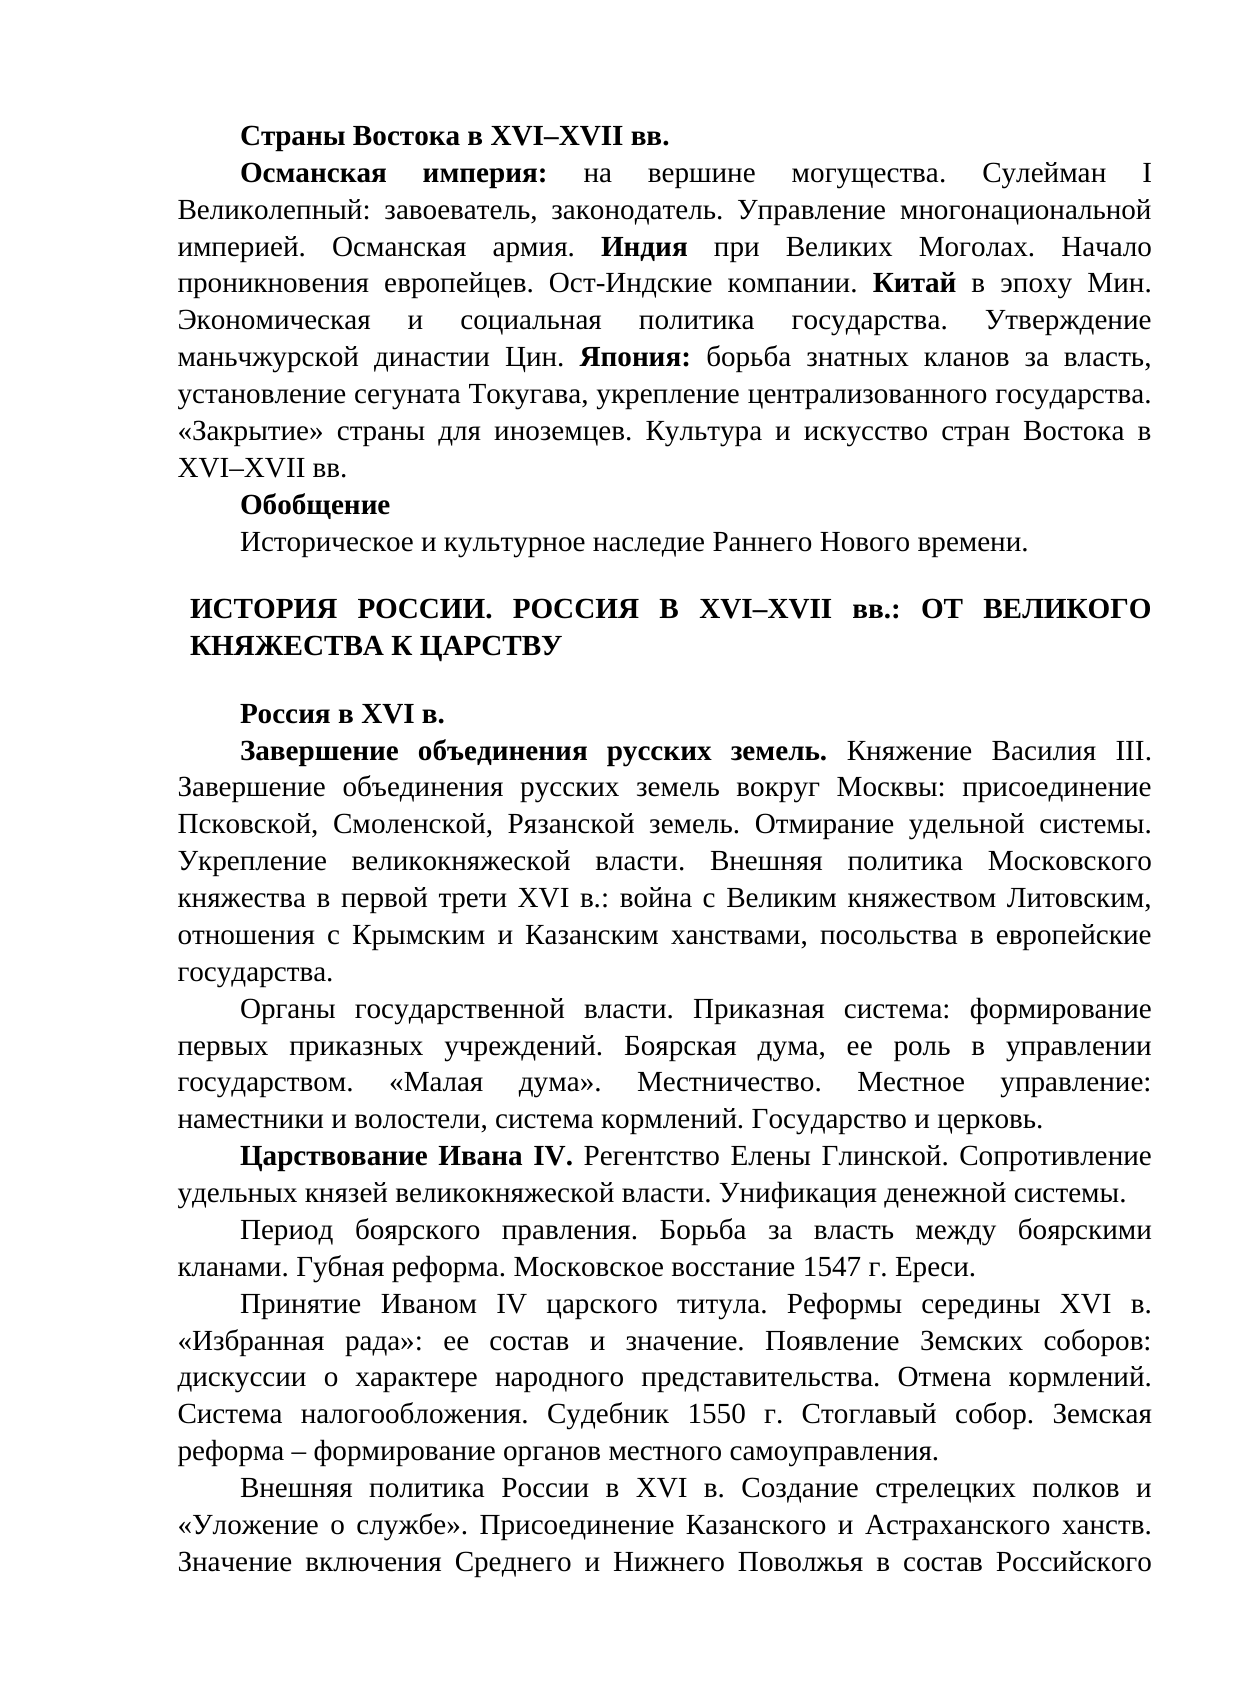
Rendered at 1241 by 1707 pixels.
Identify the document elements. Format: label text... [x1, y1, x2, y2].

text Период боярского правления. Борьба за власть между боярскими кланами. Губная реформа. Московское восстание 1547 г. Ереси. [177, 1212, 1152, 1282]
text Страны Востока в XVI–XVII вв. [177, 118, 1152, 152]
text Обобщение [177, 487, 1152, 520]
text Принятие Иваном IV царского титула. Реформы середины XVI в. «Избранная рада»: ее состав и значение. Появление Земских соборов: дискуссии о характере народного представительства. Отмена кормлений. Система налогообложения. Судебник 1550 г. Стоглавый собор. Земская реформа – формирование органов местного самоуправления. [177, 1286, 1152, 1467]
text Органы государственной власти. Приказная система: формирование первых приказных учреждений. Боярская дума, ее роль в управлении государством. «Малая дума». Местничество. Местное управление: наместники и волостели, система кормлений. Государство и церковь. [177, 991, 1152, 1135]
text Завершение объединения русских земель. Княжение Василия III. Завершение объединения русских земель вокруг Москвы: присоединение Псковской, Смоленской, Рязанской земель. Отмирание удельной системы. Укрепление великокняжеской власти. Внешняя политика Московского княжества в первой трети XVI в.: война с Великим княжеством Литовским, отношения с Крымским и Казанским ханствами, посольства в европейские государства. [177, 733, 1152, 987]
text Россия в XVI в. [177, 696, 1152, 729]
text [177, 1470, 1152, 1577]
text Османская империя: на вершине могущества. Сулейман I Великолепный: завоеватель, законодатель. Управление многонациональной империей. Османская армия. Индия при Великих Моголах. Начало проникновения европейцев. Ост-Индские компании. Китай в эпоху Мин. Экономическая и социальная политика государства. Утверждение маньчжурской династии Цин. Япония: борьба знатных кланов за власть, установление сегуната Токугава, укрепление централизованного государства. «Закрытие» страны для иноземцев. Культура и искусство стран Востока в XVI–XVII вв. [177, 155, 1152, 483]
text Царствование Ивана IV. Регентство Елены Глинской. Сопротивление удельных князей великокняжеской власти. Унификация денежной системы. [177, 1138, 1152, 1209]
text Историческое и культурное наследие Раннего Нового времени. [177, 524, 1152, 557]
text ИСТОРИЯ РОССИИ. РОССИЯ В XVI–XVII вв.: ОТ ВЕЛИКОГО КНЯЖЕСТВА К ЦАРСТВУ [190, 591, 1152, 662]
